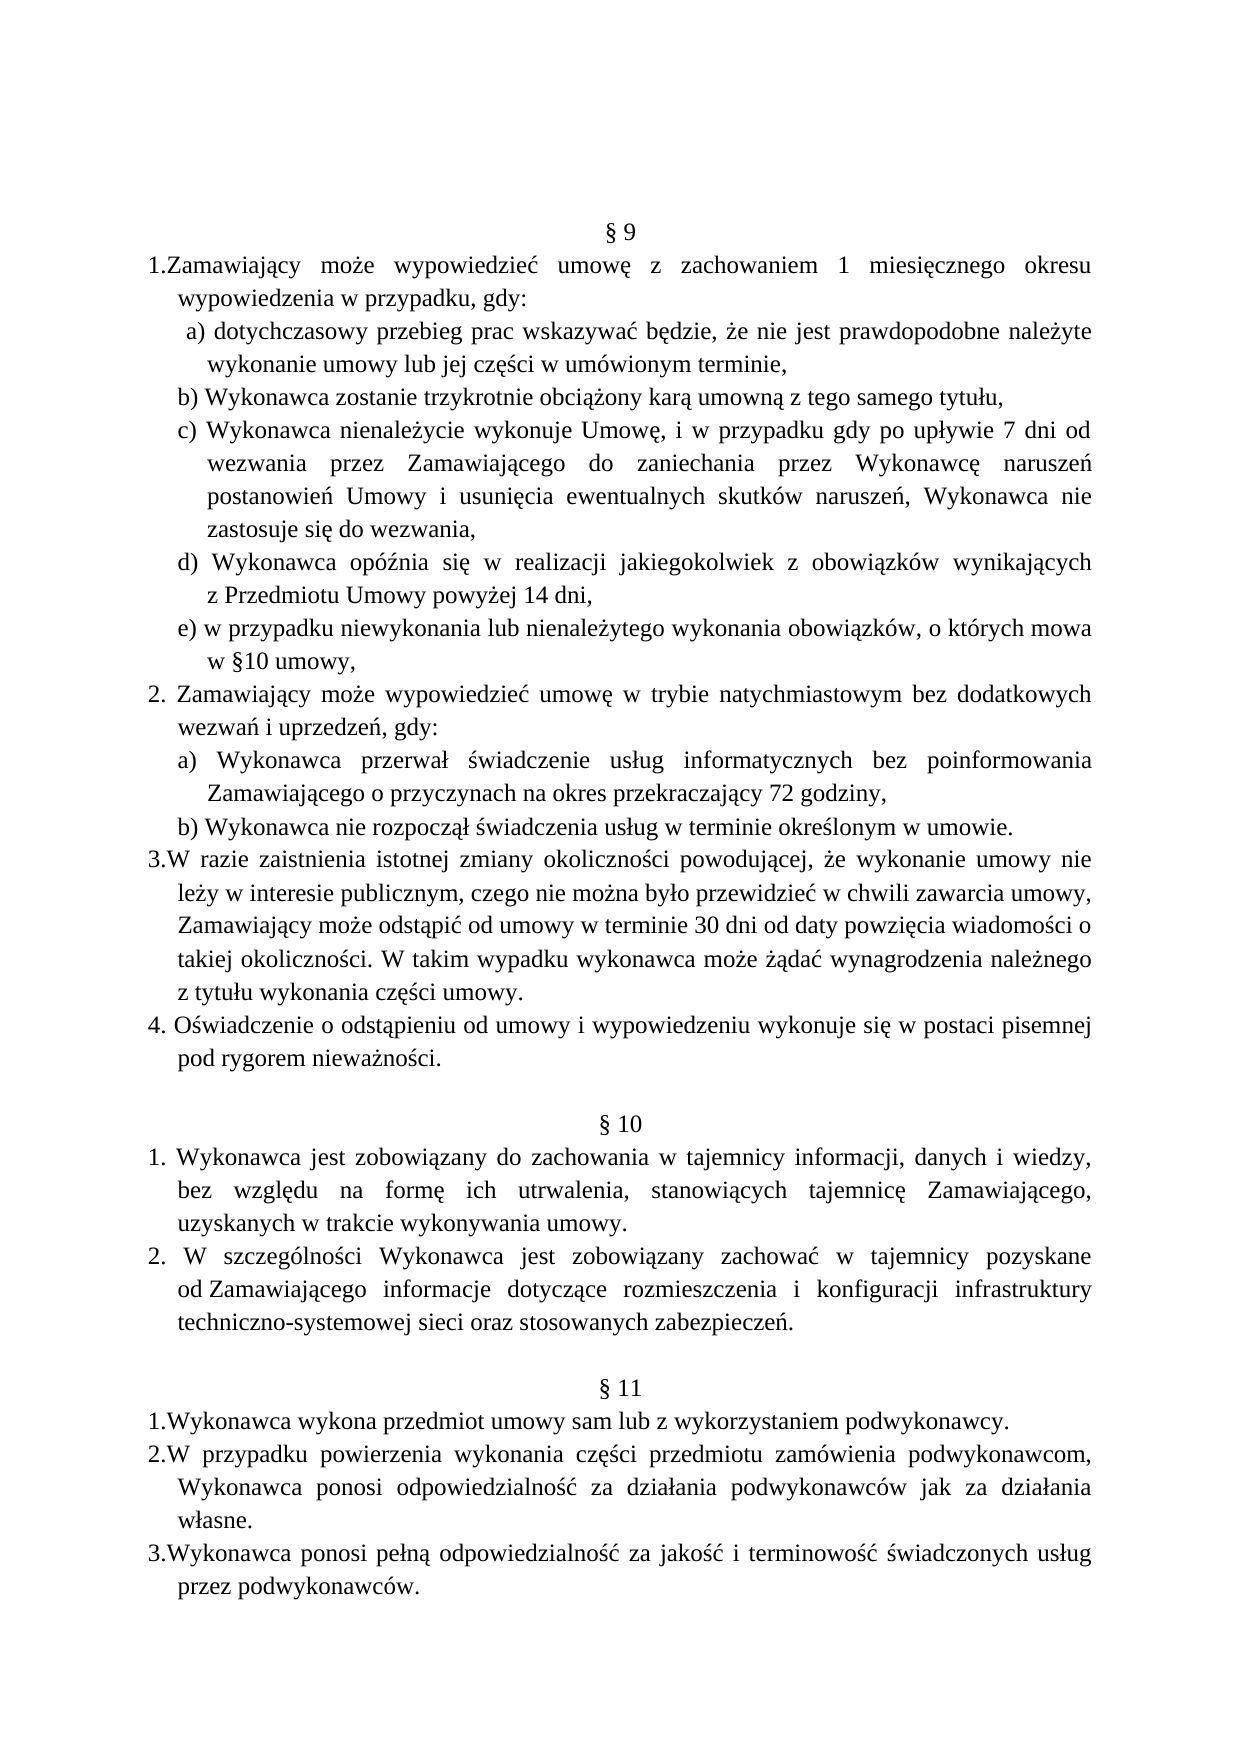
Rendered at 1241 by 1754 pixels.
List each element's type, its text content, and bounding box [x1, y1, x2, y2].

text 1.Wykonawca wykona przedmiot umowy sam lub z wykorzystaniem podwykonawcy. [148, 1406, 1092, 1435]
text b) Wykonawca nie rozpoczął świadczenia usług w terminie określonym w umowie. [177, 812, 1092, 840]
text 3.Wykonawca ponosi pełną odpowiedzialność za jakość i terminowość świadczonych usług przez podwykonawców. [148, 1538, 1092, 1600]
text 3.W razie zaistnienia istotnej zmiany okoliczności powodującej, że wykonanie umowy nie leży w interesie publicznym, czego nie można było przewidzieć w chwili zawarcia umowy, Zamawiający może odstąpić od umowy w terminie 30 dni od daty powzięcia wiadomości o takiej okoliczności. W takim wypadku wykonawca może żądać wynagrodzenia należnego z tytułu wykonania części umowy. [148, 844, 1092, 1005]
text 2. W szczególności Wykonawca jest zobowiązany zachować w tajemnicy pozyskane od Zamawiającego informacje dotyczące rozmieszczenia i konfiguracji infrastruktury techniczno-systemowej sieci oraz stosowanych zabezpieczeń. [148, 1241, 1092, 1336]
text d) Wykonawca opóźnia się w realizacji jakiegokolwiek z obowiązków wynikających z Przedmiotu Umowy powyżej 14 dni, [177, 547, 1092, 609]
text a) Wykonawca przerwał świadczenie usług informatycznych bez poinformowania Zamawiającego o przyczynach na okres przekraczający 72 godziny, [177, 746, 1092, 807]
text b) Wykonawca zostanie trzykrotnie obciążony karą umowną z tego samego tytułu, [177, 382, 1092, 411]
text c) Wykonawca nienależycie wykonuje Umowę, i w przypadku gdy po upływie 7 dni od wezwania przez Zamawiającego do zaniechania przez Wykonawcę naruszeń postanowień Umowy i usunięcia ewentualnych skutków naruszeń, Wykonawca nie zastosuje się do wezwania, [177, 415, 1092, 543]
text § 10 [148, 1109, 1092, 1137]
text 1.Zamawiający może wypowiedzieć umowę z zachowaniem 1 miesięcznego okresu wypowiedzenia w przypadku, gdy: [148, 250, 1092, 312]
text 2.W przypadku powierzenia wykonania części przedmiotu zamówienia podwykonawcom, Wykonawca ponosi odpowiedzialność za działania podwykonawców jak za działania własne. [148, 1439, 1092, 1534]
text § 11 [148, 1373, 1092, 1402]
text e) w przypadku niewykonania lub nienależytego wykonania obowiązków, o których mowa w §10 umowy, [177, 613, 1092, 675]
text a) dotychczasowy przebieg prac wskazywać będzie, że nie jest prawdopodobne należyte wykonanie umowy lub jej części w umówionym terminie, [177, 316, 1092, 378]
text 1. Wykonawca jest zobowiązany do zachowania w tajemnicy informacji, danych i wiedzy, bez względu na formę ich utrwalenia, stanowiących tajemnicę Zamawiającego, uzyskanych w trakcie wykonywania umowy. [148, 1142, 1092, 1237]
text 2. Zamawiający może wypowiedzieć umowę w trybie natychmiastowym bez dodatkowych wezwań i uprzedzeń, gdy: [148, 679, 1092, 741]
text 4. Oświadczenie o odstąpieniu od umowy i wypowiedzeniu wykonuje się w postaci pisemnej pod rygorem nieważności. [148, 1010, 1092, 1071]
text § 9 [148, 217, 1092, 246]
